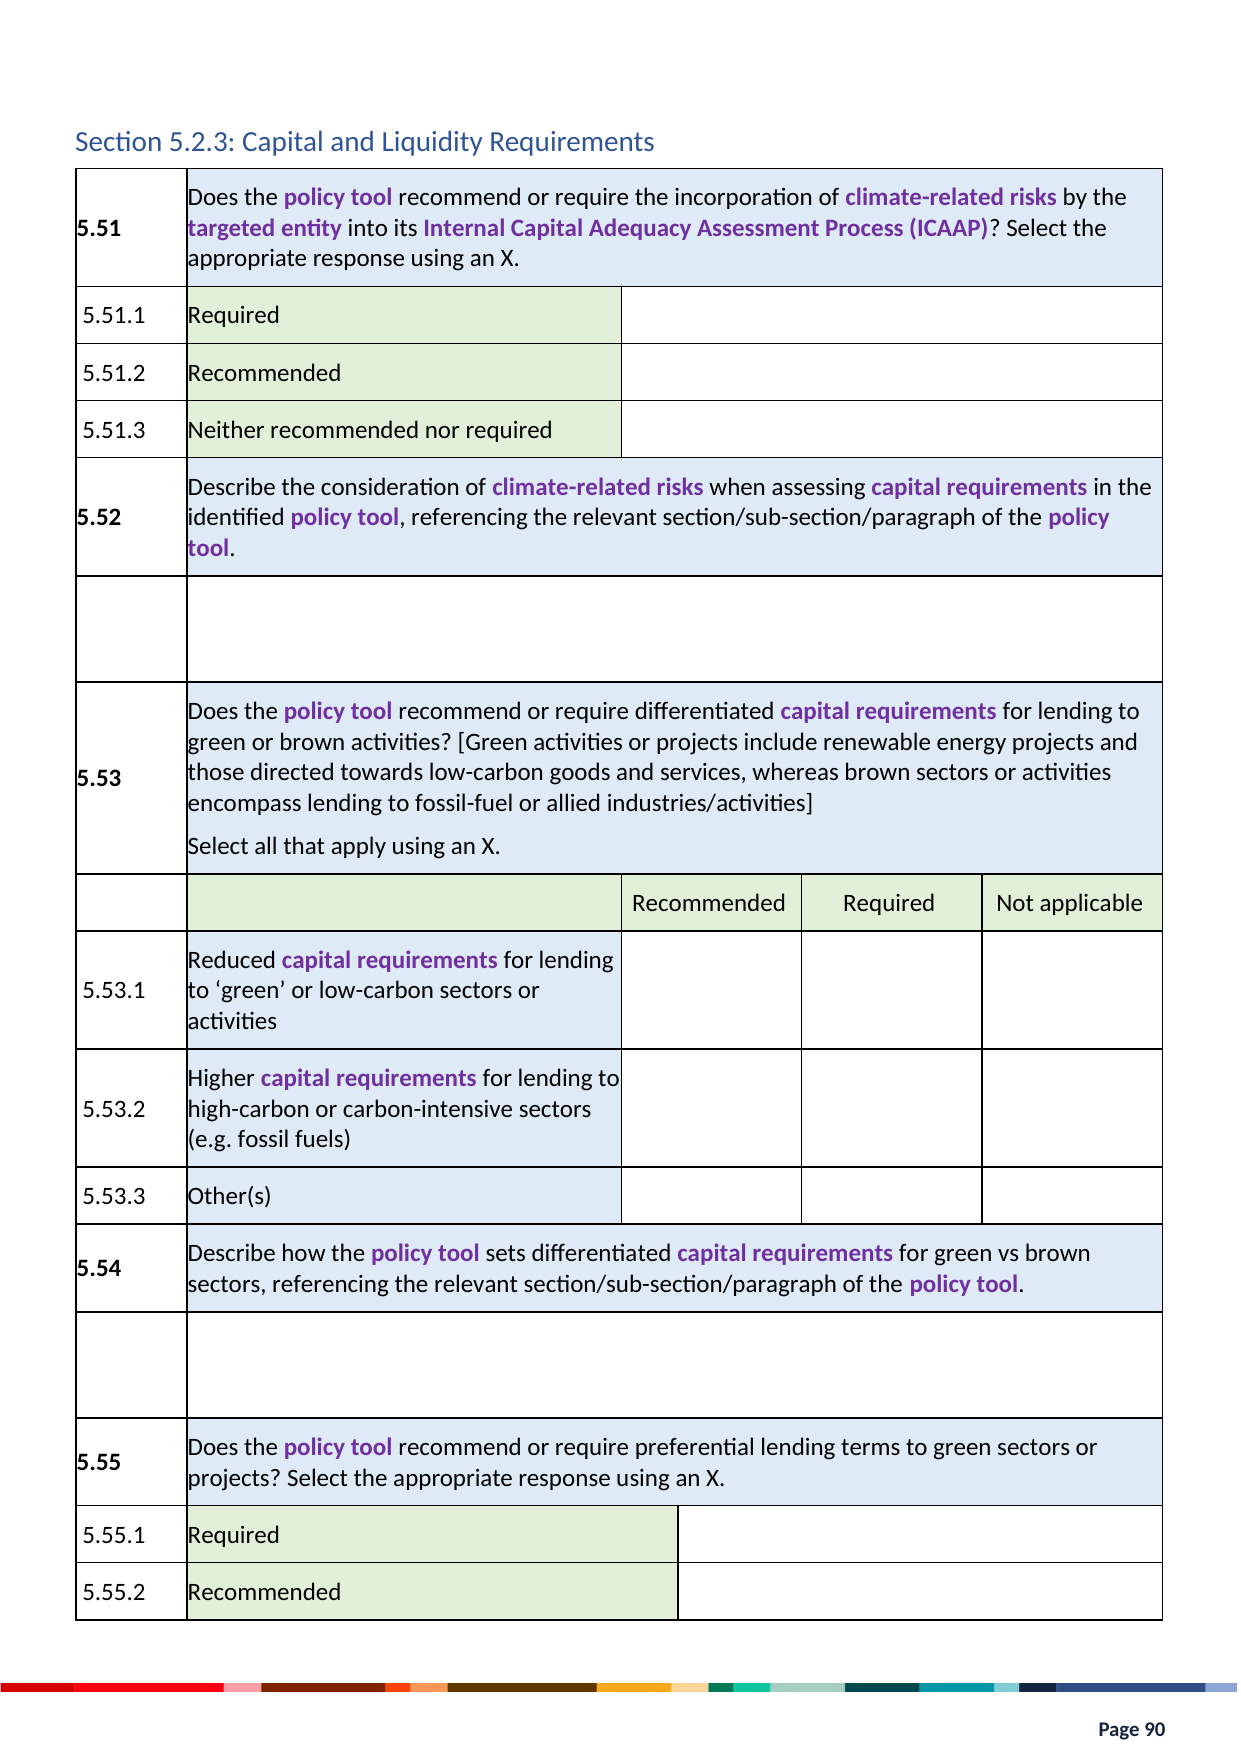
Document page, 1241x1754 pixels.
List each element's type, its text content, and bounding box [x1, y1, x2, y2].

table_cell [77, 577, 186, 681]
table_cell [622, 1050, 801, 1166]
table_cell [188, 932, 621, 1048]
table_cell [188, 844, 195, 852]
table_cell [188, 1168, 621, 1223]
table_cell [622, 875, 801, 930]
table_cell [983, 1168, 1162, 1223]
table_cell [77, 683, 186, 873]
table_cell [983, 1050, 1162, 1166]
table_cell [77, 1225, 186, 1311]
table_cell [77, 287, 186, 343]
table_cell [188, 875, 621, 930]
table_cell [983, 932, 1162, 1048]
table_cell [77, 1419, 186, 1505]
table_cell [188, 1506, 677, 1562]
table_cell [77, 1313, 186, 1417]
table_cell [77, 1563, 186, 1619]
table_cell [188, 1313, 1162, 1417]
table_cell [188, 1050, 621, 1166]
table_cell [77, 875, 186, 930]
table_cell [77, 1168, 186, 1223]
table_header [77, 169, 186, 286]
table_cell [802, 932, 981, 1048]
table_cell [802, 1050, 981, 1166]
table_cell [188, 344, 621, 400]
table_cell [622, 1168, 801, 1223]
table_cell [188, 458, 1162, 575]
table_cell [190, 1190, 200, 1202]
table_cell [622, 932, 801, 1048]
picture [0, 1683, 1236, 1692]
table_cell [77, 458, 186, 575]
subtitle Section 5.2.3: Capital and Liquidity Requirements [75, 123, 1165, 159]
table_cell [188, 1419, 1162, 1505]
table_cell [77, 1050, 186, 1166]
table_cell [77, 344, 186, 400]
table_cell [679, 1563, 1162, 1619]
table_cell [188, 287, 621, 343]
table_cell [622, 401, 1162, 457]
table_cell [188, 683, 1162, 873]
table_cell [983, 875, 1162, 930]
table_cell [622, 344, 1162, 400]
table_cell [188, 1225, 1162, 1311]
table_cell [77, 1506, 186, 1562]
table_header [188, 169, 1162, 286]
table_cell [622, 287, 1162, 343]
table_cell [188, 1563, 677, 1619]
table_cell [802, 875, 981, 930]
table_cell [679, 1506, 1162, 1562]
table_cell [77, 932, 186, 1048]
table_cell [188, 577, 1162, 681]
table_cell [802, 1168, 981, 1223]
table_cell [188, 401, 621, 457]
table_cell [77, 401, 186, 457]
